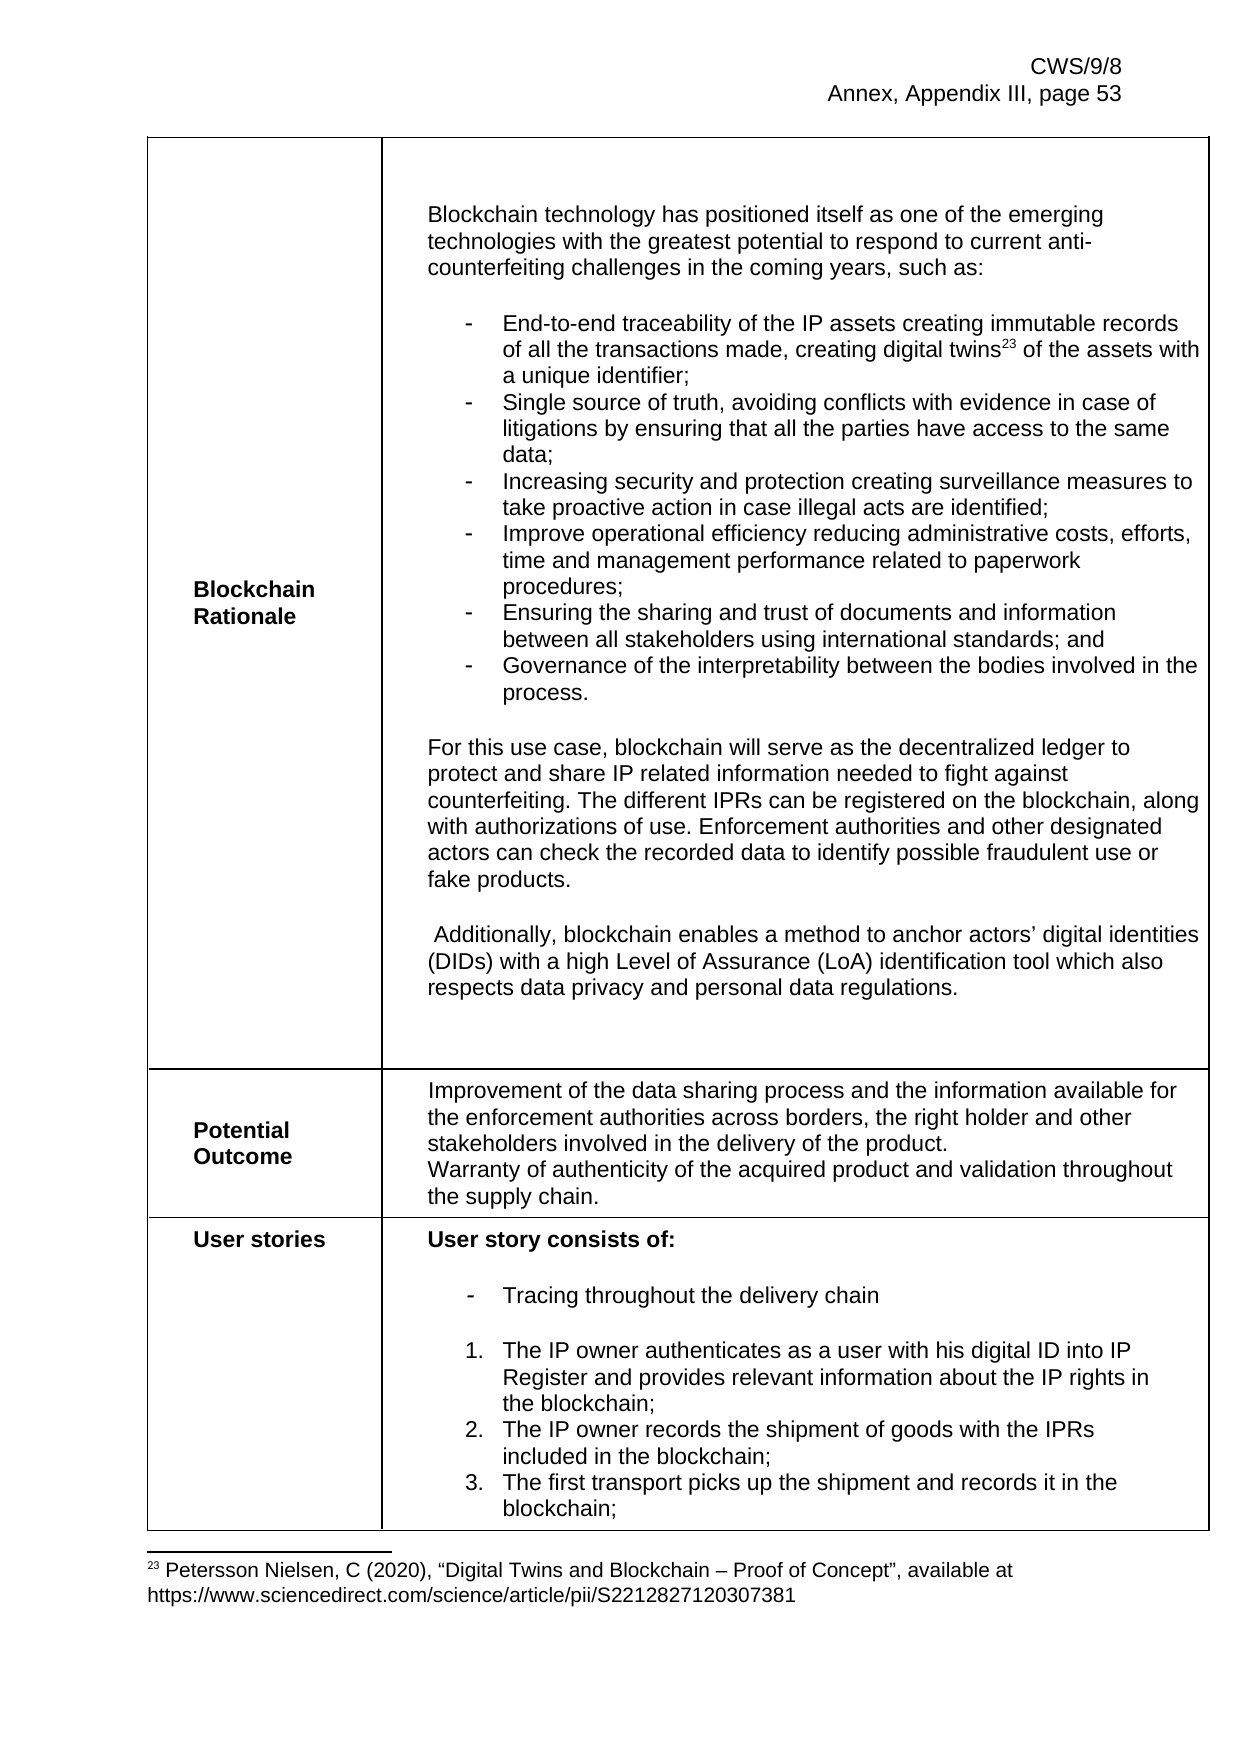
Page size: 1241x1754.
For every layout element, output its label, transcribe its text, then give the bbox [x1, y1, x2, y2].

table_cell Blockchain Rationale [148, 138, 381, 1068]
table_cell User stories [148, 1218, 381, 1529]
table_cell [383, 1218, 1208, 1529]
table_cell Blockchain technology has positioned itself as one of the emerging technologies with the greatest potential to respond to current anti-counterfeiting challenges in the coming years, such as: End-to-end traceability of the IP assets creating immutable records of all the transactions made, creating digital twins of the assets with a unique identifier; Single source of truth, avoiding conflicts with evidence in case of litigations by ensuring that all the parties have access to the same data; Increasing security and protection creating surveillance measures to take proactive action in case illegal acts are identified; Improve operational efficiency reducing administrative costs, efforts, time and management performance related to paperwork procedures; Ensuring the sharing and trust of documents and information between all stakeholders using international standards; and Governance of the interpretability between the bodies involved in the process. For this use case, blockchain will serve as the decentralized ledger to protect and share IP related information needed to fight against counterfeiting. The different IPRs can be registered on the blockchain, along with authorizations of use. Enforcement authorities and other designated actors can check the recorded data to identify possible fraudulent use or fake products. Additionally, blockchain enables a method to anchor actors’ digital identities (DIDs) with a high Level of Assurance (LoA) identification tool which also respects data privacy and personal data regulations. [383, 138, 1208, 1068]
table_cell Improvement of the data sharing process and the information available for the enforcement authorities across borders, the right holder and other stakeholders involved in the delivery of the product. Warranty of authenticity of the acquired product and validation throughout the supply chain. [383, 1070, 1208, 1217]
table_cell Potential Outcome [148, 1069, 381, 1217]
